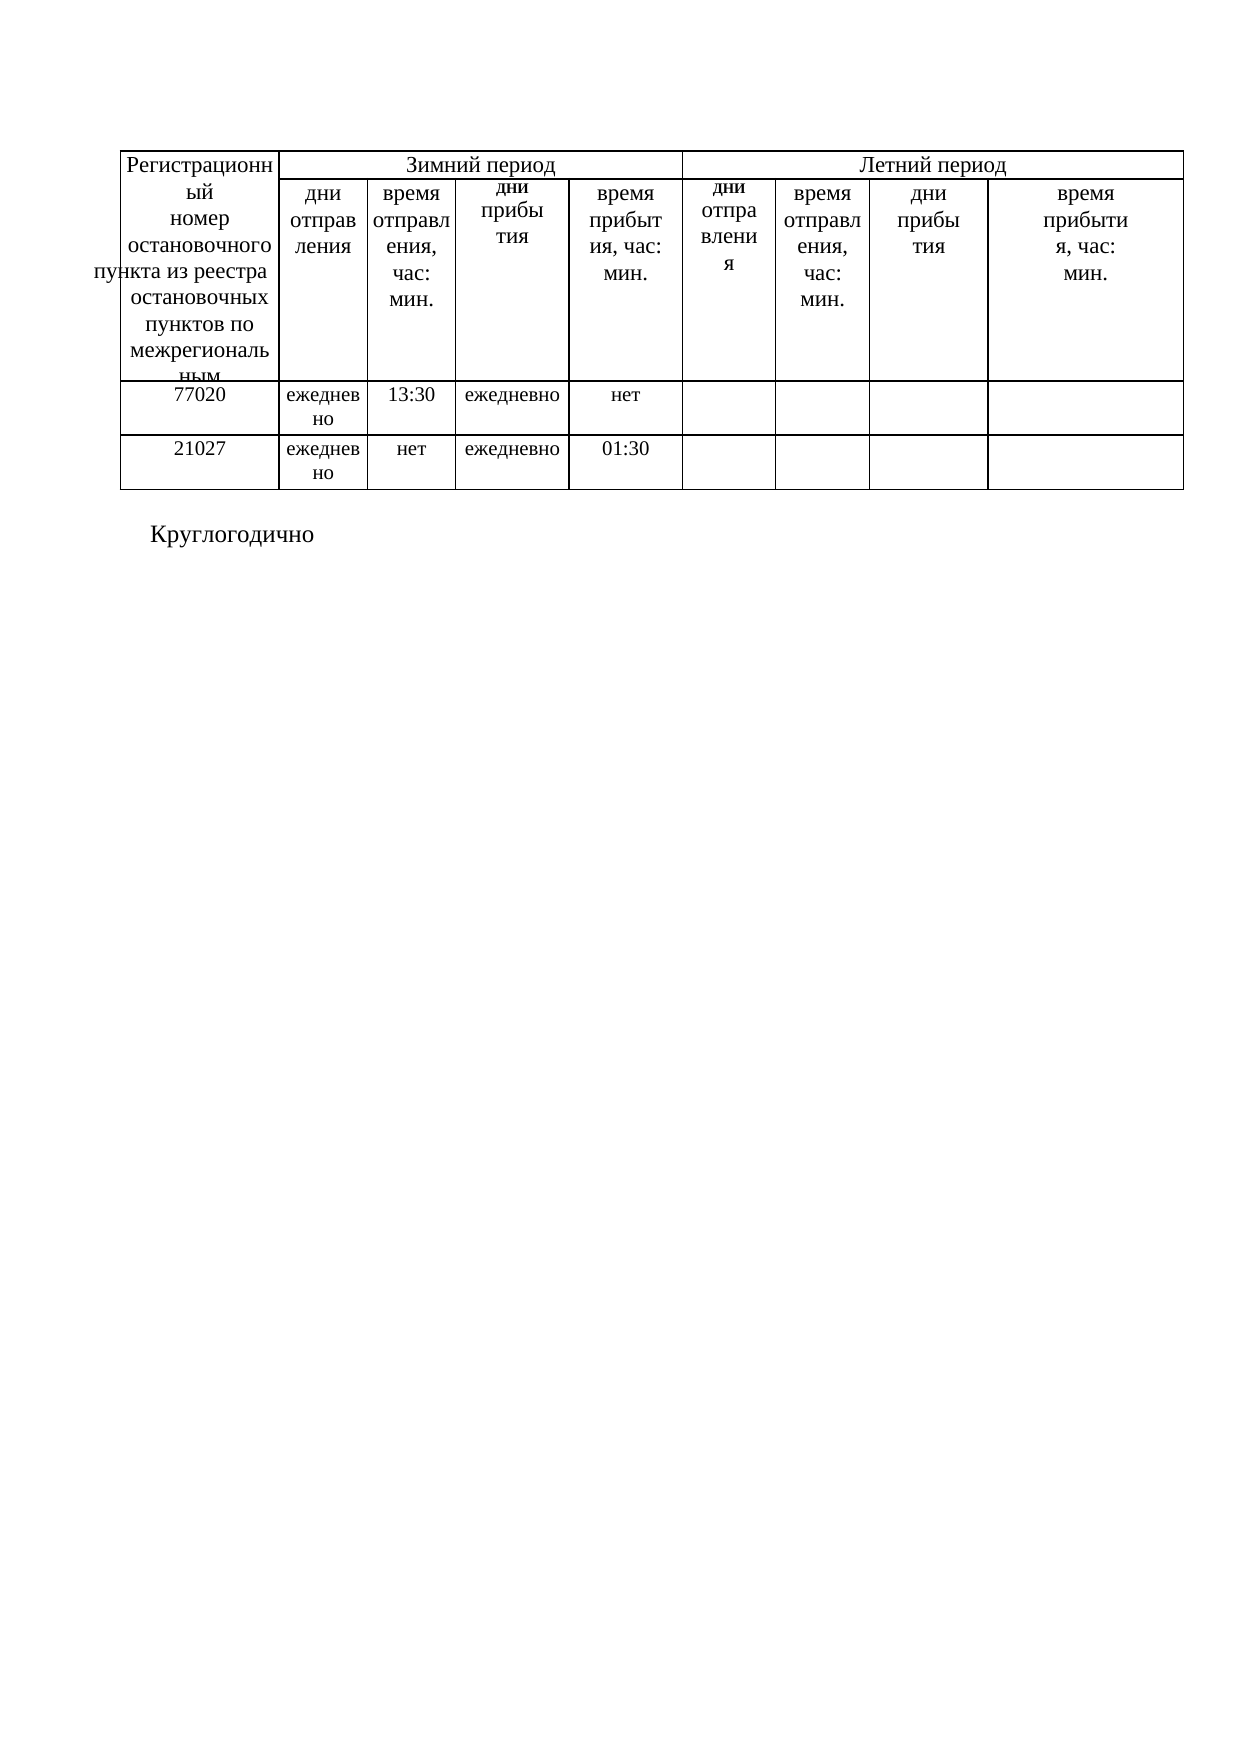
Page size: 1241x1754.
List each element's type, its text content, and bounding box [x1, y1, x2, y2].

table_cell дни отправ ления [280, 180, 367, 380]
table_cell время отправл ения, час: мин. [368, 180, 455, 380]
table_cell ДНИ отпра влени я [683, 180, 775, 380]
table_cell дни прибы тия [870, 180, 987, 380]
table_cell [776, 382, 869, 434]
table_cell время отправл ения, час: мин. [776, 180, 869, 380]
table_cell 21027 [121, 436, 278, 489]
table_cell время прибыт ия, час: мин. [570, 180, 682, 380]
table_header Летний период [683, 152, 1183, 178]
table_cell [989, 382, 1183, 434]
table_cell [683, 382, 775, 434]
table_header Зимний период [280, 152, 682, 178]
table_cell нет [570, 382, 682, 434]
table_cell [870, 436, 987, 489]
table_cell 77020 [121, 382, 278, 434]
table_cell ДНИ прибы тия [456, 180, 568, 380]
text Круглогодично [150, 519, 1090, 548]
table_cell 01:30 [570, 436, 682, 489]
table_cell [870, 382, 987, 434]
table_cell ежедневно [280, 436, 367, 489]
table_cell [683, 436, 775, 489]
table_cell время прибыти я, час: мин. [989, 180, 1183, 380]
table_cell ежедневно [280, 382, 367, 434]
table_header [121, 152, 278, 380]
table_cell [776, 436, 869, 489]
table_cell ежедневно [456, 382, 568, 434]
table_cell нет [368, 436, 455, 489]
table_cell [989, 436, 1183, 489]
table_cell 13:30 [368, 382, 455, 434]
table_cell ежедневно [456, 436, 568, 489]
